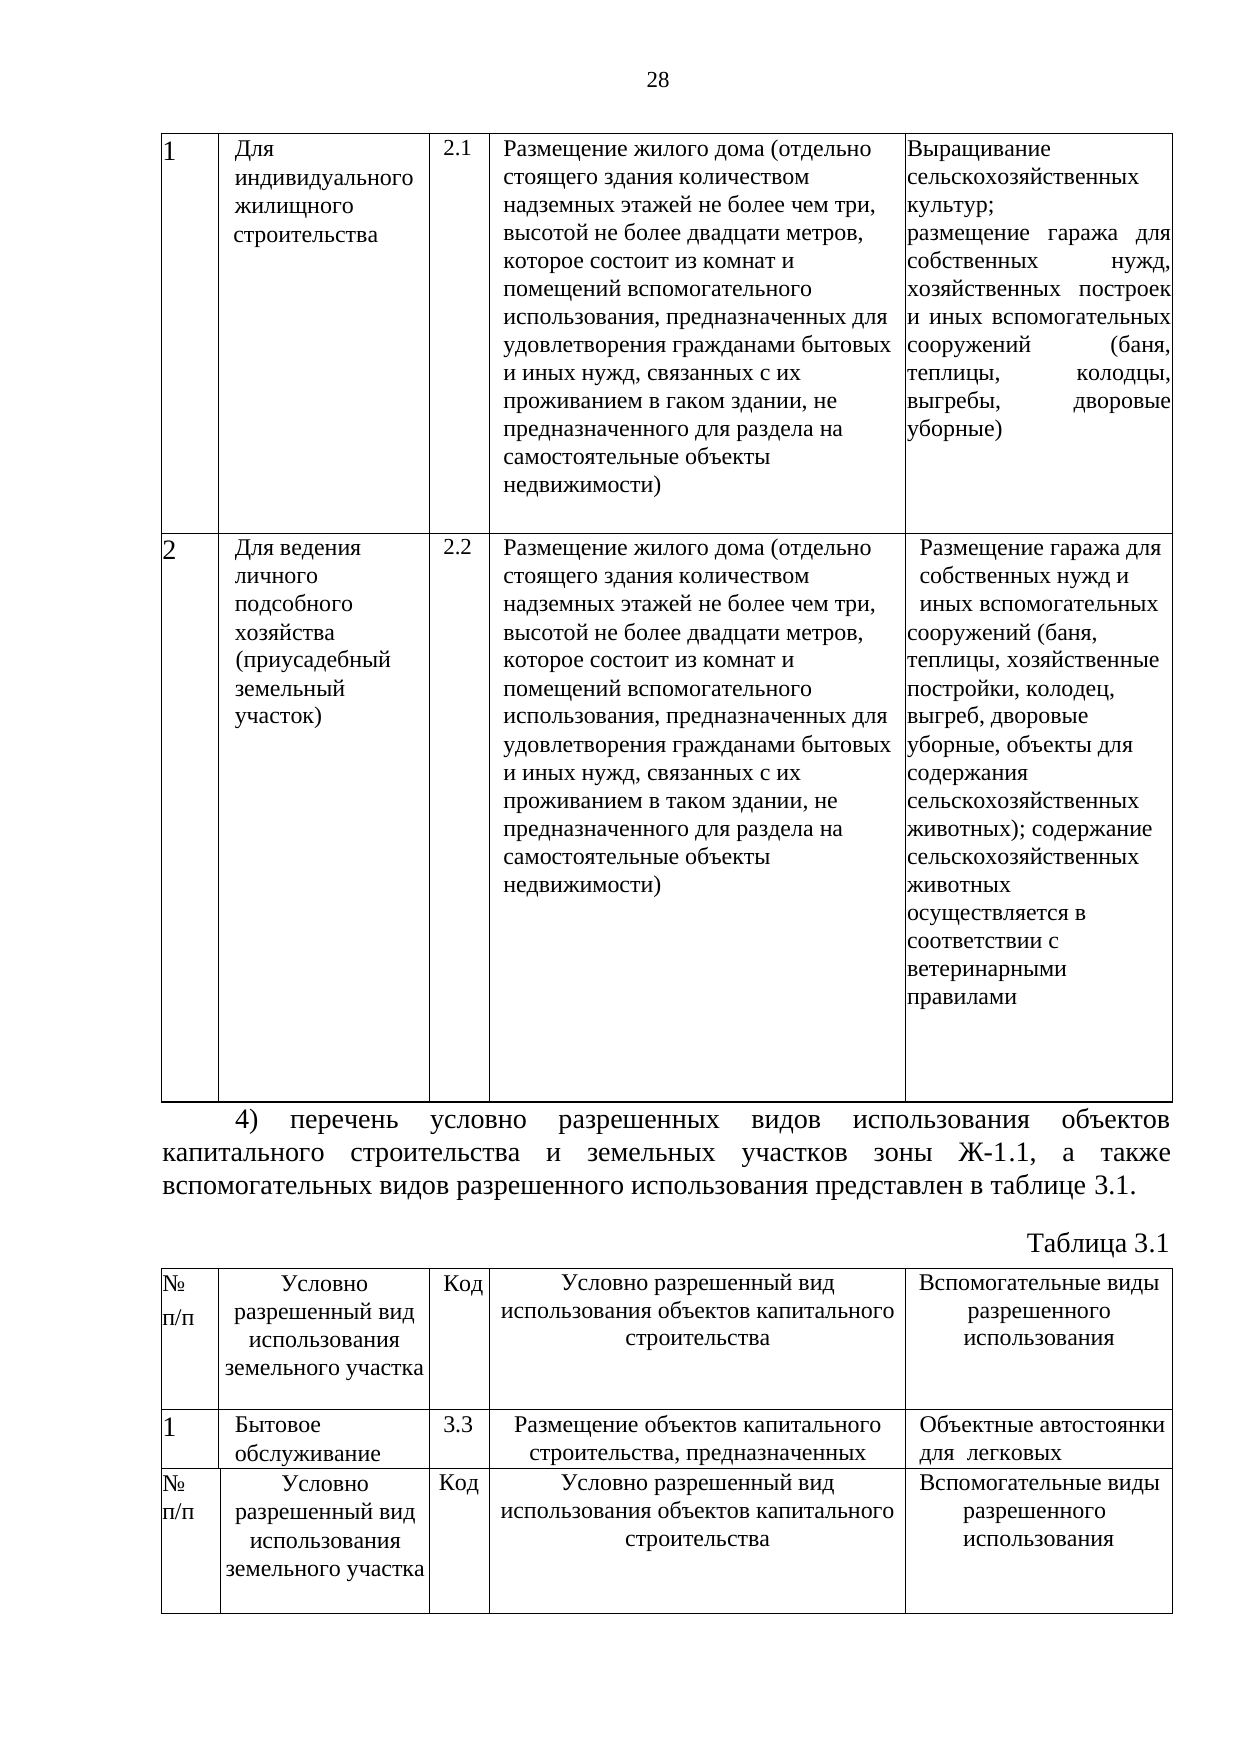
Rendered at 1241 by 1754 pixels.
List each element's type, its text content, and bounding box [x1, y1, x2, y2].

table_cell Для индивидуального жилищного строительства [219, 134, 429, 532]
table_header Код [430, 1469, 489, 1612]
table_cell Размещение гаража для собственных нужд и иных вспомогательных сооружений (баня, теплицы, хозяйственные постройки, колодец, выгреб, дворовые уборные, объекты для содержания сельскохозяйственных животных); содержание сельскохозяйственных животных осуществляется в соответствии с ветеринарными правилами [906, 534, 1172, 1101]
table_cell Бытовое обслуживание [219, 1410, 429, 1467]
table_cell № п/п [162, 1269, 218, 1409]
table_cell Размещение жилого дома (отдельно стоящего здания количеством надземных этажей не более чем три, высотой не более двадцати метров, которое состоит из комнат и помещений вспомогательного использования, предназначенных для удовлетворения гражданами бытовых и иных нужд, связанных с их проживанием в гаком здании, не предназначенного для раздела на самостоятельные объекты недвижимости) [490, 134, 905, 532]
table_cell Код [430, 1269, 489, 1409]
table_cell Выращивание сельскохозяйственных культур; размещение гаража для собственных нужд, хозяйственных построек и иных вспомогательных сооружений (баня, теплицы, колодцы, выгребы, дворовые уборные) [906, 134, 1172, 532]
table_header Вспомогательные виды разрешенного использования [906, 1469, 1172, 1612]
table_cell Размещение жилого дома (отдельно стоящего здания количеством надземных этажей не более чем три, высотой не более двадцати метров, которое состоит из комнат и помещений вспомогательного использования, предназначенных для удовлетворения гражданами бытовых и иных нужд, связанных с их проживанием в таком здании, не предназначенного для раздела на самостоятельные объекты недвижимости) [490, 534, 905, 1101]
table_cell Вспомогательные виды разрешенного использования [906, 1269, 1172, 1409]
table_cell Условно разрешенный вид использования объектов капитального строительства [490, 1269, 905, 1409]
table_cell Размещение объектов капитального строительства, предназначенных [490, 1410, 905, 1467]
table_header № п/п [162, 1469, 220, 1612]
table_cell 4) перечень условно разрешенных видов использования объектов капитального строительства и земельных участков зоны Ж-1.1, а также вспомогательных видов разрешенного использования представлен в таблице 3.1. Таблица 3.1 [161, 1103, 1172, 1268]
table_cell Объектные автостоянки для легковых [906, 1410, 1172, 1467]
table_cell 1 [162, 1410, 218, 1467]
table_cell 3.3 [430, 1410, 489, 1467]
table_cell 2 [162, 534, 218, 1101]
table_cell Для ведения личного подсобного хозяйства (приусадебный земельный участок) [219, 534, 429, 1101]
table_cell Условно разрешенный вид использования земельного участка [219, 1269, 429, 1409]
table_cell 2.2 [430, 534, 489, 1101]
table_cell 1 [162, 134, 218, 532]
table_header Условно разрешенный вид использования объектов капитального строительства [490, 1469, 905, 1612]
table_header Условно разрешенный вид использования земельного участка [221, 1469, 429, 1612]
table_cell 2.1 [430, 134, 489, 532]
